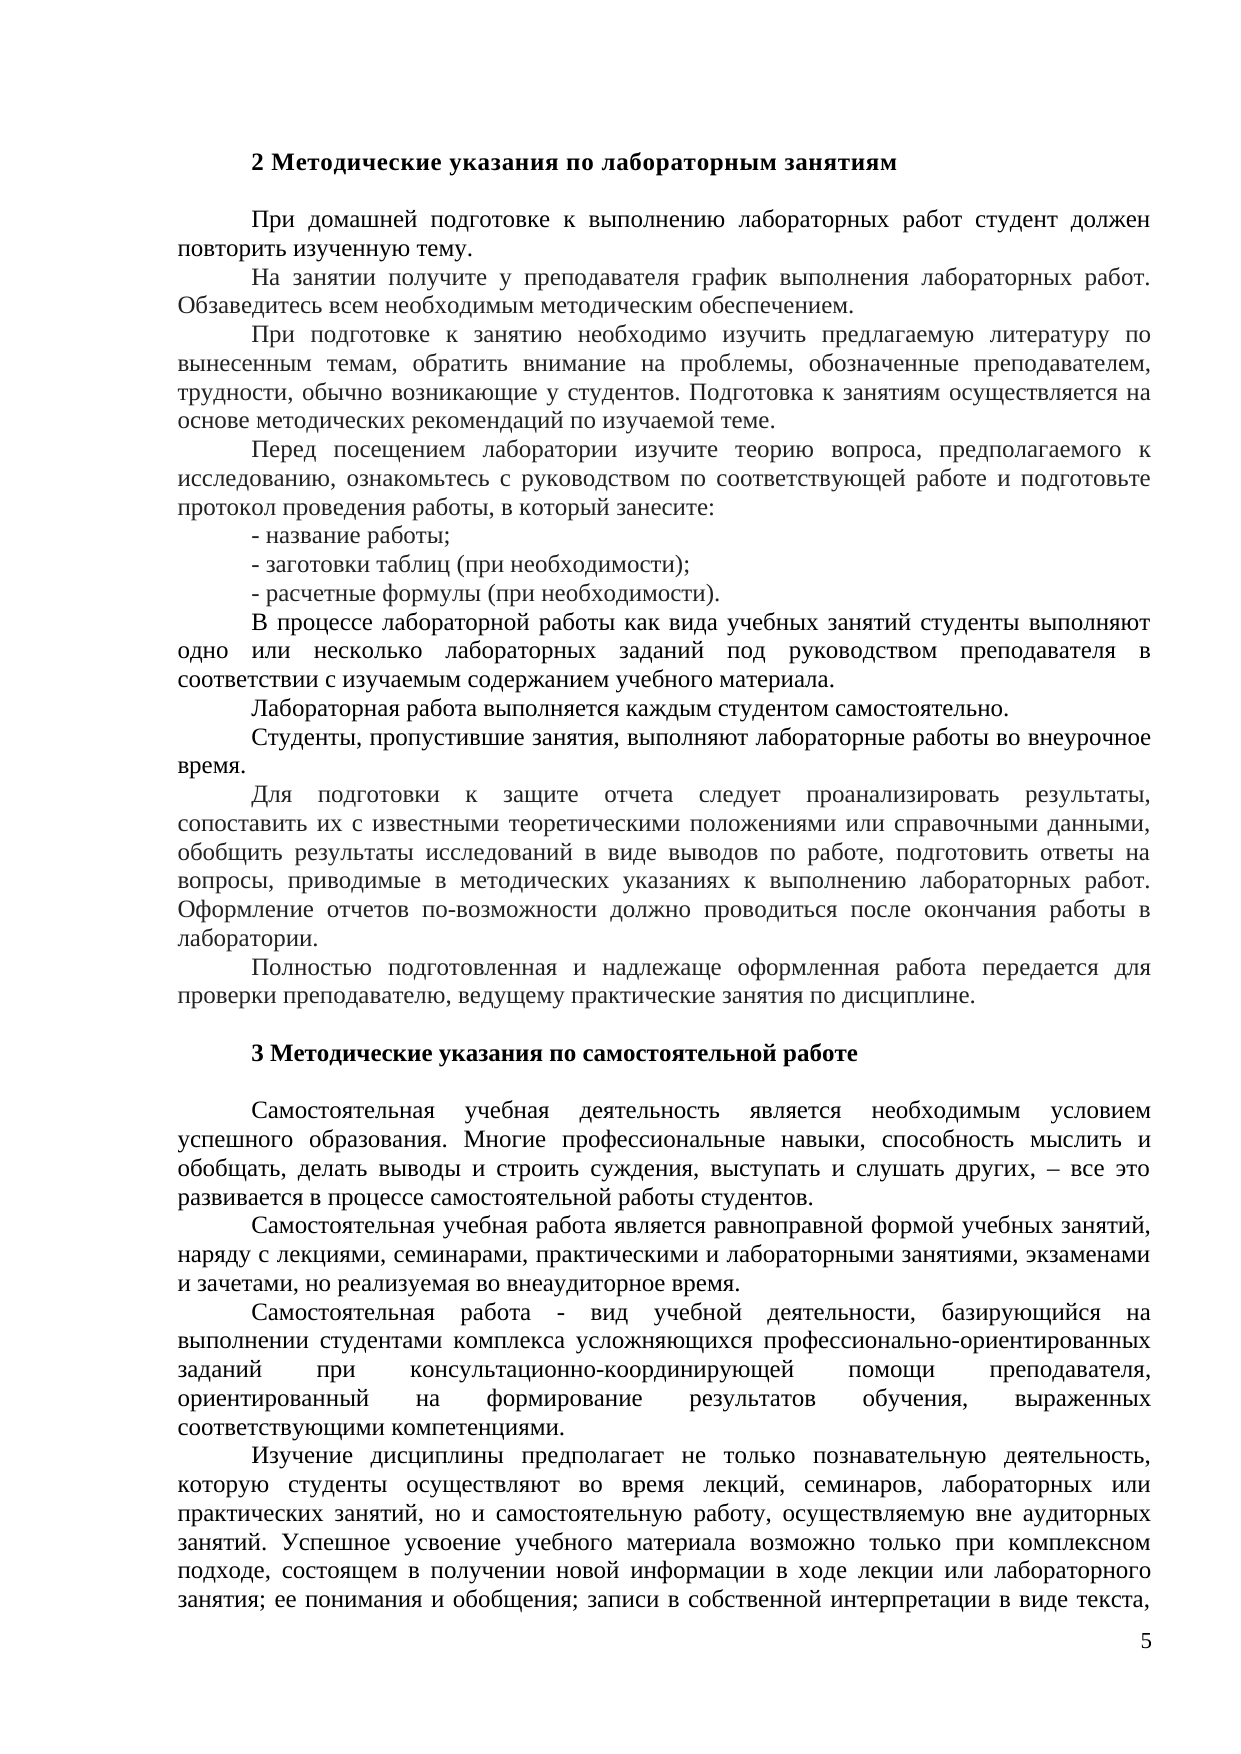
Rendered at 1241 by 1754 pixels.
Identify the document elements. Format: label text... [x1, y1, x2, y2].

text 3 Методические указания по самостоятельной работе [177, 1038, 1152, 1067]
text - название работы; [177, 521, 1152, 549]
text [177, 1441, 1152, 1613]
text Самостоятельная учебная деятельность является необходимым условием успешного образования. Многие профессиональные навыки, способность мыслить и обобщать, делать выводы и строить суждения, выступать и слушать других, – все это развивается в процессе самостоятельной работы студентов. [177, 1096, 1152, 1211]
text Для подготовки к защите отчета следует проанализировать результаты, сопоставить их с известными теоретическими положениями или справочными данными, обобщить результаты исследований в виде выводов по работе, подготовить ответы на вопросы, приводимые в методических указаниях к выполнению лабораторных работ. Оформление отчетов по-возможности должно проводиться после окончания работы в лаборатории. [177, 779, 1152, 952]
text Перед посещением лаборатории изучите теорию вопроса, предполагаемого к исследованию, ознакомьтесь с руководством по соответствующей работе и подготовьте протокол проведения работы, в который занесите: [177, 434, 1152, 521]
text Самостоятельная работа - вид учебной деятельности, базирующийся на выполнении студентами комплекса усложняющихся профессионально-ориентированных заданий при консультационно-координирующей помощи преподавателя, ориентированный на формирование результатов обучения, выраженных соответствующими компетенциями. [177, 1297, 1152, 1441]
text При подготовке к занятию необходимо изучить предлагаемую литературу по вынесенным темам, обратить внимание на проблемы, обозначенные преподавателем, трудности, обычно возникающие у студентов. Подготовка к занятиям осуществляется на основе методических рекомендаций по изучаемой теме. [177, 319, 1152, 434]
text Лабораторная работа выполняется каждым студентом самостоятельно. [177, 693, 1152, 722]
text - расчетные формулы (при необходимости). [177, 578, 1152, 607]
text Самостоятельная учебная работа является равноправной формой учебных занятий, наряду с лекциями, семинарами, практическими и лабораторными занятиями, экзаменами и зачетами, но реализуемая во внеаудиторное время. [177, 1211, 1152, 1297]
text При домашней подготовке к выполнению лабораторных работ студент должен повторить изученную тему. [177, 204, 1152, 262]
text Студенты, пропустившие занятия, выполняют лабораторные работы во внеурочное время. [177, 722, 1152, 779]
text - заготовки таблиц (при необходимости); [177, 549, 1152, 578]
text Полностью подготовленная и надлежаще оформленная работа передается для проверки преподавателю, ведущему практические занятия по дисциплине. [177, 952, 1152, 1009]
text 2 Методические указания по лабораторным занятиям [177, 147, 1152, 176]
text На занятии получите у преподавателя график выполнения лабораторных работ. Обзаведитесь всем необходимым методическим обеспечением. [177, 262, 1152, 319]
text В процессе лабораторной работы как вида учебных занятий студенты выполняют одно или несколько лабораторных заданий под руководством преподавателя в соответствии с изучаемым содержанием учебного материала. [177, 607, 1152, 693]
